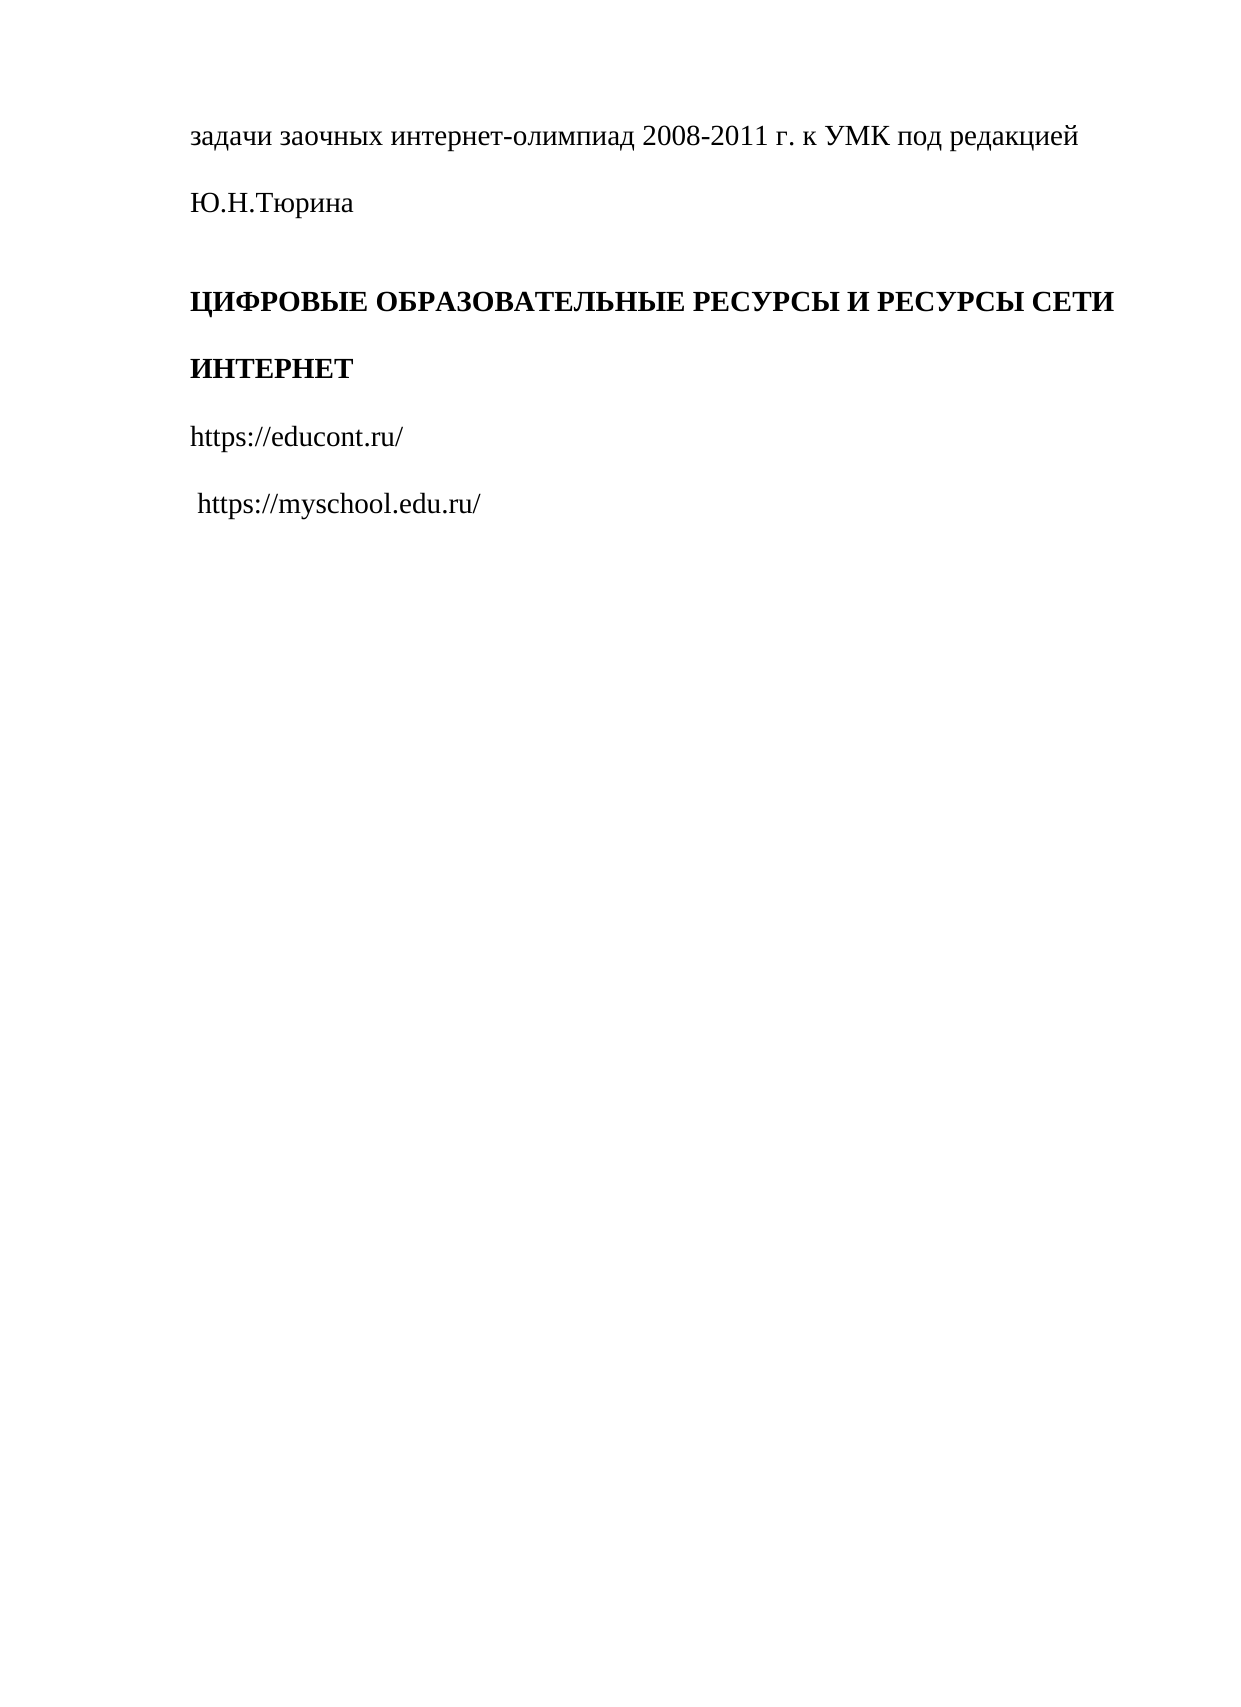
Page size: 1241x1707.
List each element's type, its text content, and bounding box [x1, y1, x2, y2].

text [190, 118, 1152, 219]
text ​​‌https://educont.ru/ https://myschool.edu.ru/‌​ [190, 419, 1152, 519]
text ЦИФРОВЫЕ ОБРАЗОВАТЕЛЬНЫЕ РЕСУРСЫ И РЕСУРСЫ СЕТИ ИНТЕРНЕТ [190, 284, 1152, 385]
